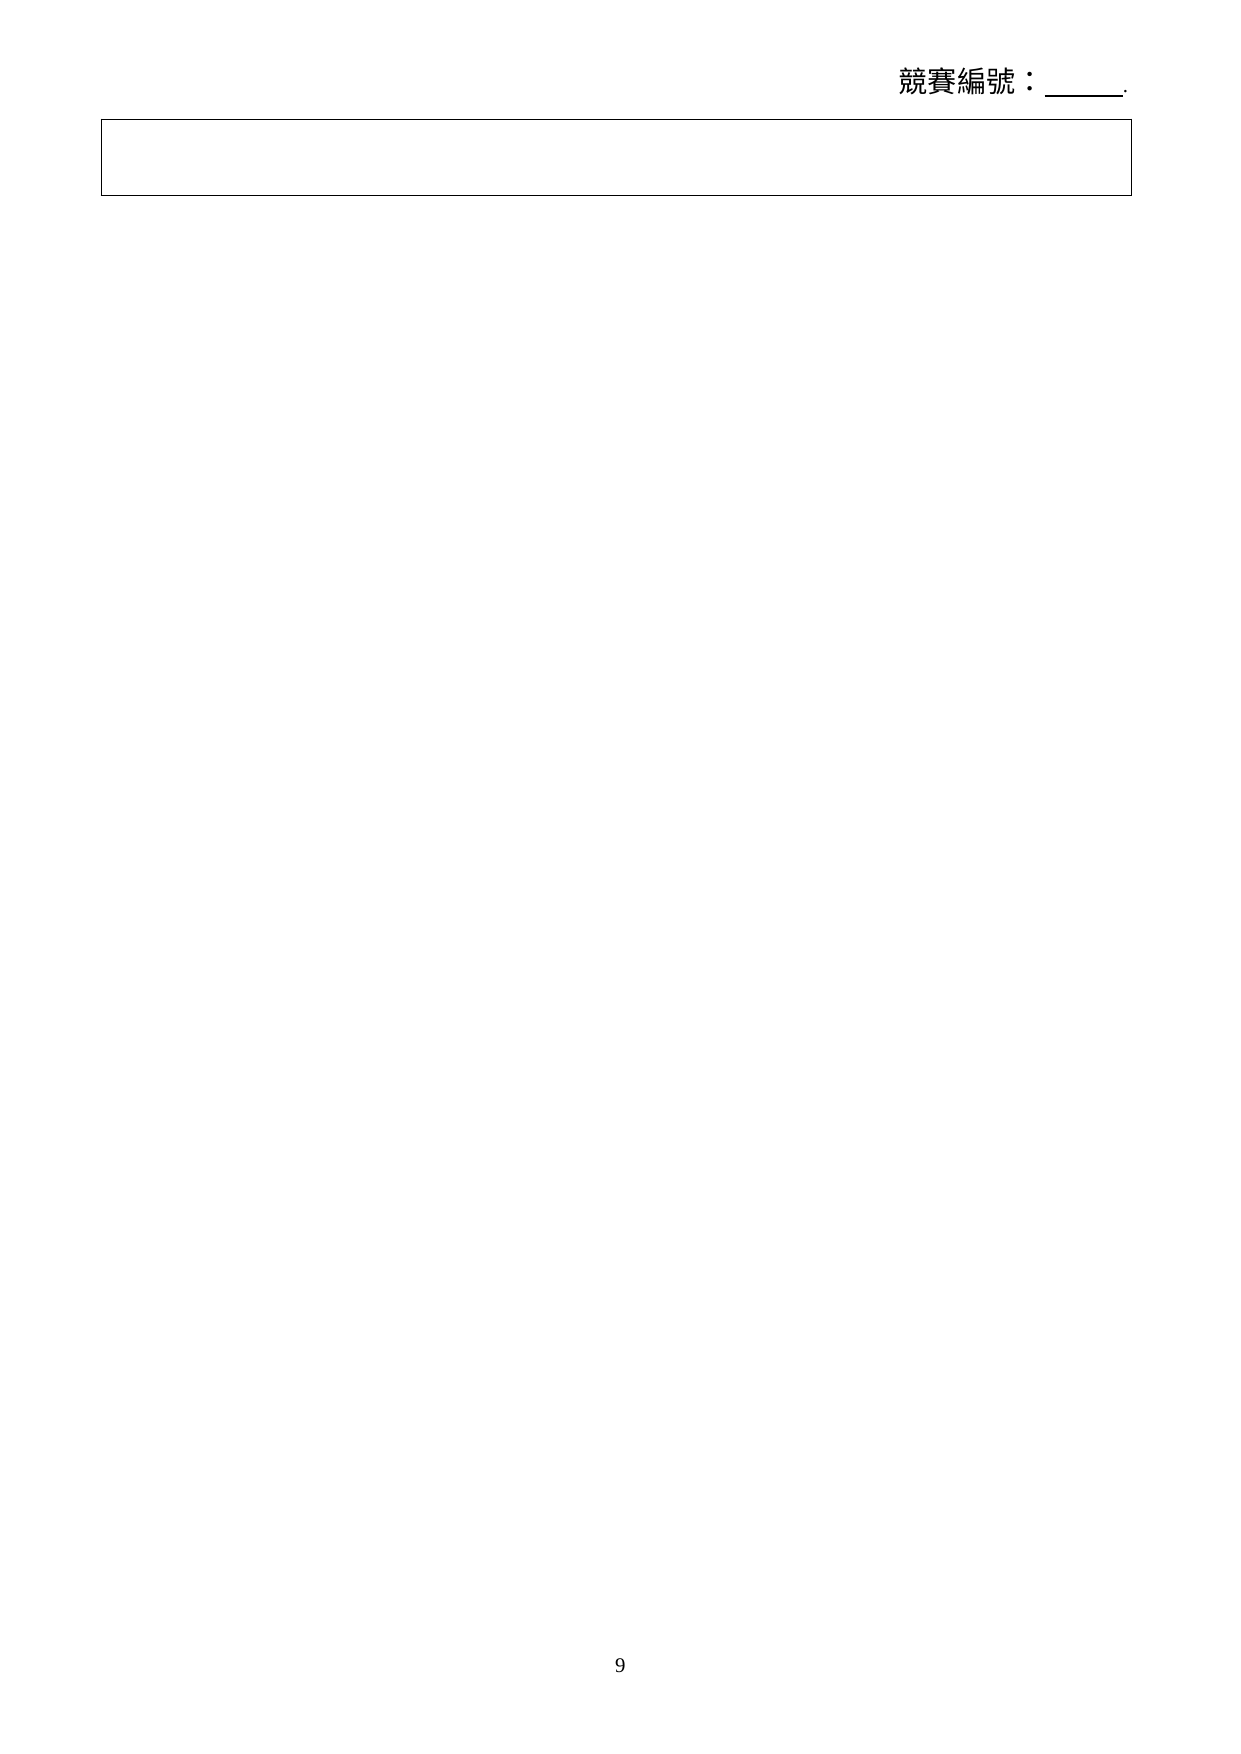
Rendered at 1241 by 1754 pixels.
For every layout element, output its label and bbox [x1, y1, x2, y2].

table_header [102, 120, 1131, 194]
